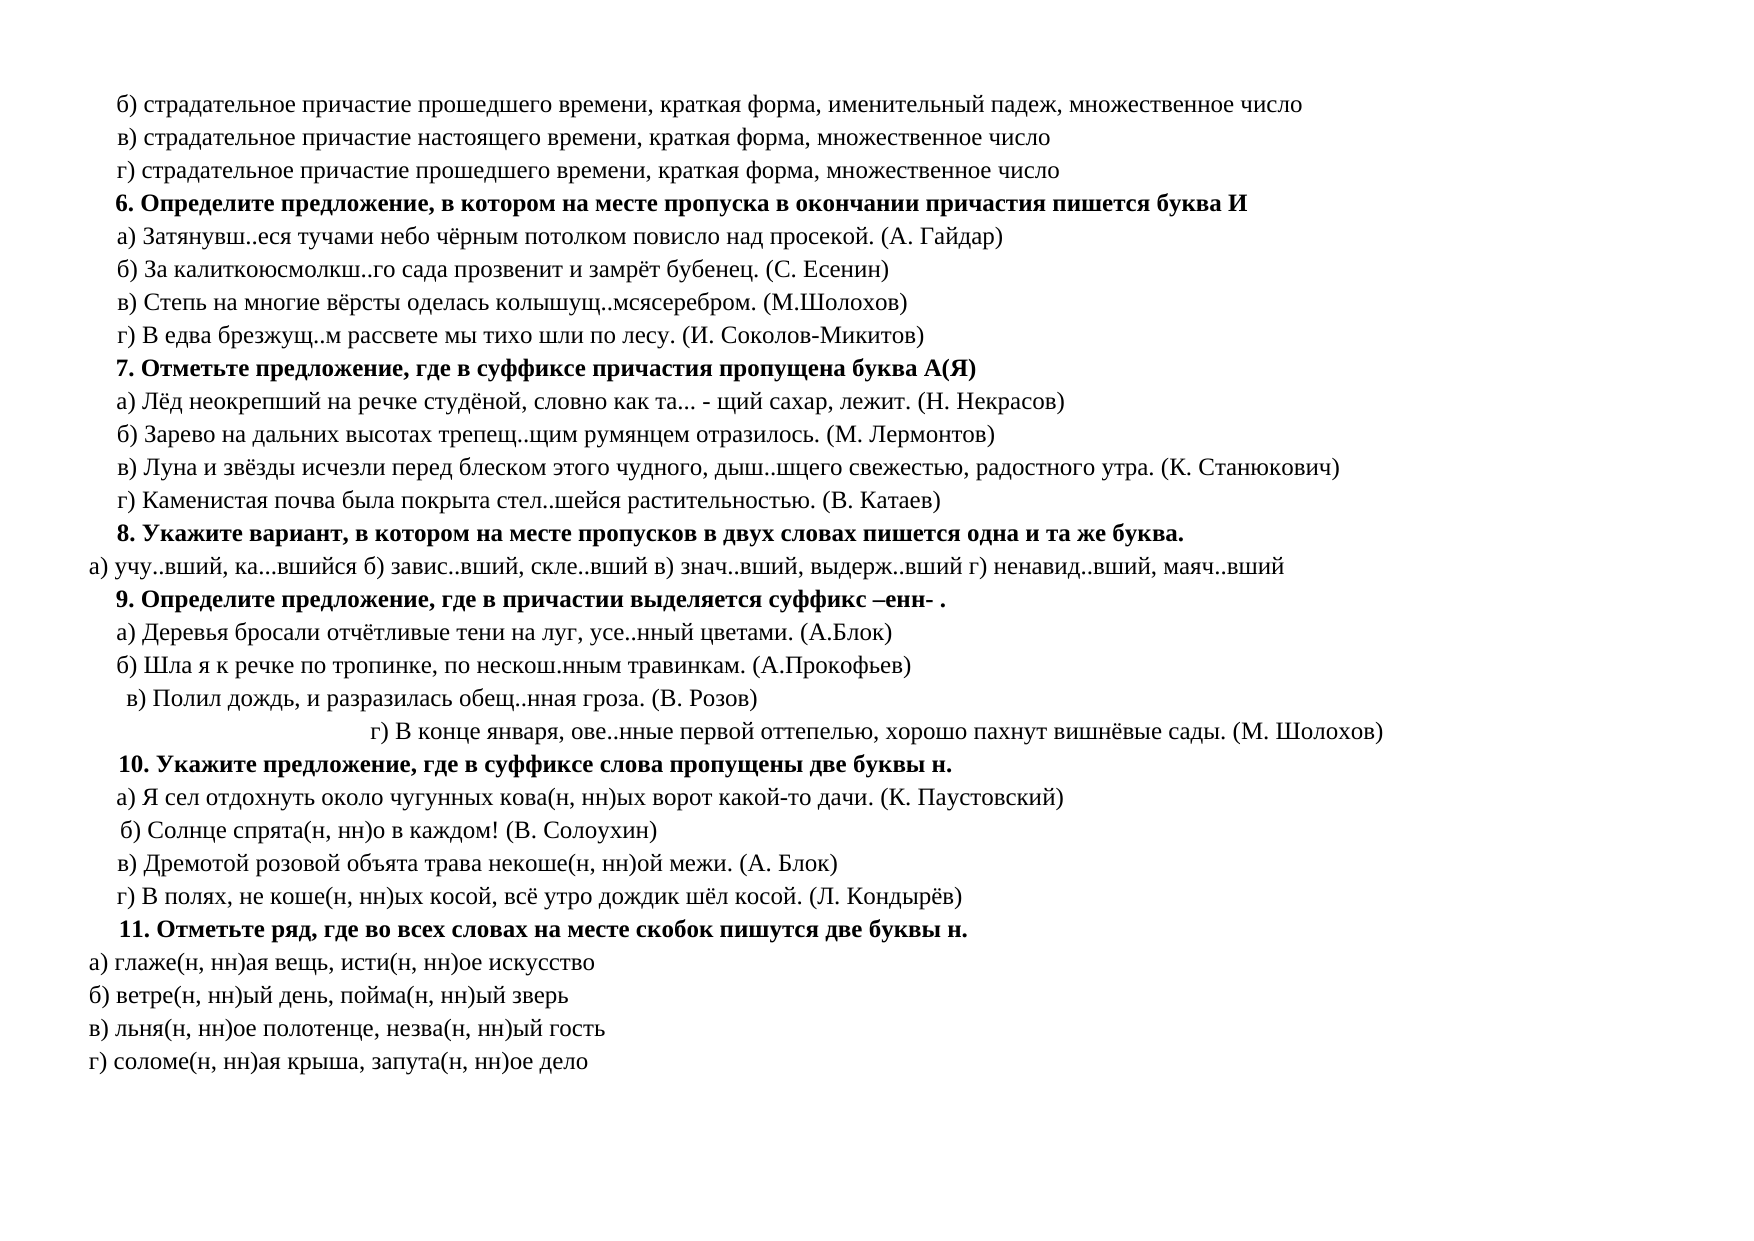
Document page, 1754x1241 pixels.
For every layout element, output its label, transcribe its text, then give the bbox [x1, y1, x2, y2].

text 9. Определите предложение, где в причастии выделяется суффикс –енн- . [89, 584, 1665, 613]
text б) ветре(н, нн)ый день, пойма(н, нн)ый зверь [89, 980, 1665, 1009]
text 11. Отметьте ряд, где во всех словах на месте скобок пишутся две буквы н. [89, 914, 1665, 943]
text 10. Укажите предложение, где в суффиксе слова пропущены две буквы н. [89, 749, 1665, 778]
text 7. Отметьте предложение, где в суффиксе причастия пропущена буква А(Я) [89, 353, 1665, 382]
text а) Затянувш..еся тучами небо чёрным потолком повисло над просекой. (А. Гайдар) [89, 221, 1665, 249]
text в) Полил дождь, и разразилась обещ..нная гроза. (В. Розов) [89, 683, 1665, 712]
text г) В едва брезжущ..м рассвете мы тихо шли по лесу. (И. Соколов-Микитов) [89, 320, 1665, 348]
text в) Дремотой розовой объята трава некоше(н, нн)ой межи. (А. Блок) [89, 848, 1665, 877]
text в) страдательное причастие настоящего времени, краткая форма, множественное число [89, 122, 1665, 150]
text а) глаже(н, нн)ая вещь, исти(н, нн)ое искусство [89, 947, 1665, 976]
text г) страдательное причастие прошедшего времени, краткая форма, множественное число [89, 155, 1665, 183]
text г) соломе(н, нн)ая крыша, запута(н, нн)ое дело [89, 1046, 1665, 1075]
text г) Каменистая почва была покрыта стел..шейся растительностью. (В. Катаев) [89, 485, 1665, 514]
text г) В конце января, ове..нные первой оттепелью, хорошо пахнут вишнёвые сады. (М. Шолохов) [89, 716, 1665, 745]
text 6. Определите предложение, в котором на месте пропуска в окончании причастия пишется буква И [89, 188, 1665, 216]
text г) В полях, не коше(н, нн)ых косой, всё утро дождик шёл косой. (Л. Кондырёв) [89, 881, 1665, 910]
text а) Я сел отдохнуть около чугунных кова(н, нн)ых ворот какой-то дачи. (К. Паустовский) [89, 782, 1665, 811]
text а) Лёд неокрепший на речке студёной, словно как та... - щий сахар, лежит. (Н. Некрасов) [89, 386, 1665, 414]
text б) За калиткоюсмолкш..го сада прозвенит и замрёт бубенец. (С. Есенин) [89, 254, 1665, 282]
text а) учу..вший, ка...вшийся б) завис..вший, скле..вший в) знач..вший, выдерж..вший г) ненавид..вший, маяч..вший [89, 551, 1665, 580]
text в) Степь на многие вёрсты оделась колышущ..мсясеребpoм. (М.Шолохов) [89, 287, 1665, 316]
text б) страдательное причастие прошедшего времени, краткая форма, именительный падеж, множественное число [89, 89, 1665, 117]
text б) Шла я к речке по тропинке, по нескош.нным травинкам. (А.Прокофьев) [89, 650, 1665, 679]
text а) Деревья бросали отчётливые тени на луг, усе..нный цветами. (А.Блок) [89, 617, 1665, 646]
text б) Зарево на дальних высотах трепещ..щим румянцем отразилось. (М. Лермонтов) [89, 419, 1665, 448]
text в) Луна и звёзды исчезли перед блеском этого чудного, дыш..шцего свежестью, радостного утра. (К. Станюкович) [89, 452, 1665, 481]
text в) льня(н, нн)ое полотенце, незва(н, нн)ый гость [89, 1013, 1665, 1042]
text 8. Укажите вариант, в котором на месте пропусков в двух словах пишется одна и та же буква. [89, 518, 1665, 547]
text б) Солнце спрята(н, нн)о в каждом! (В. Солоухин) [89, 815, 1665, 844]
